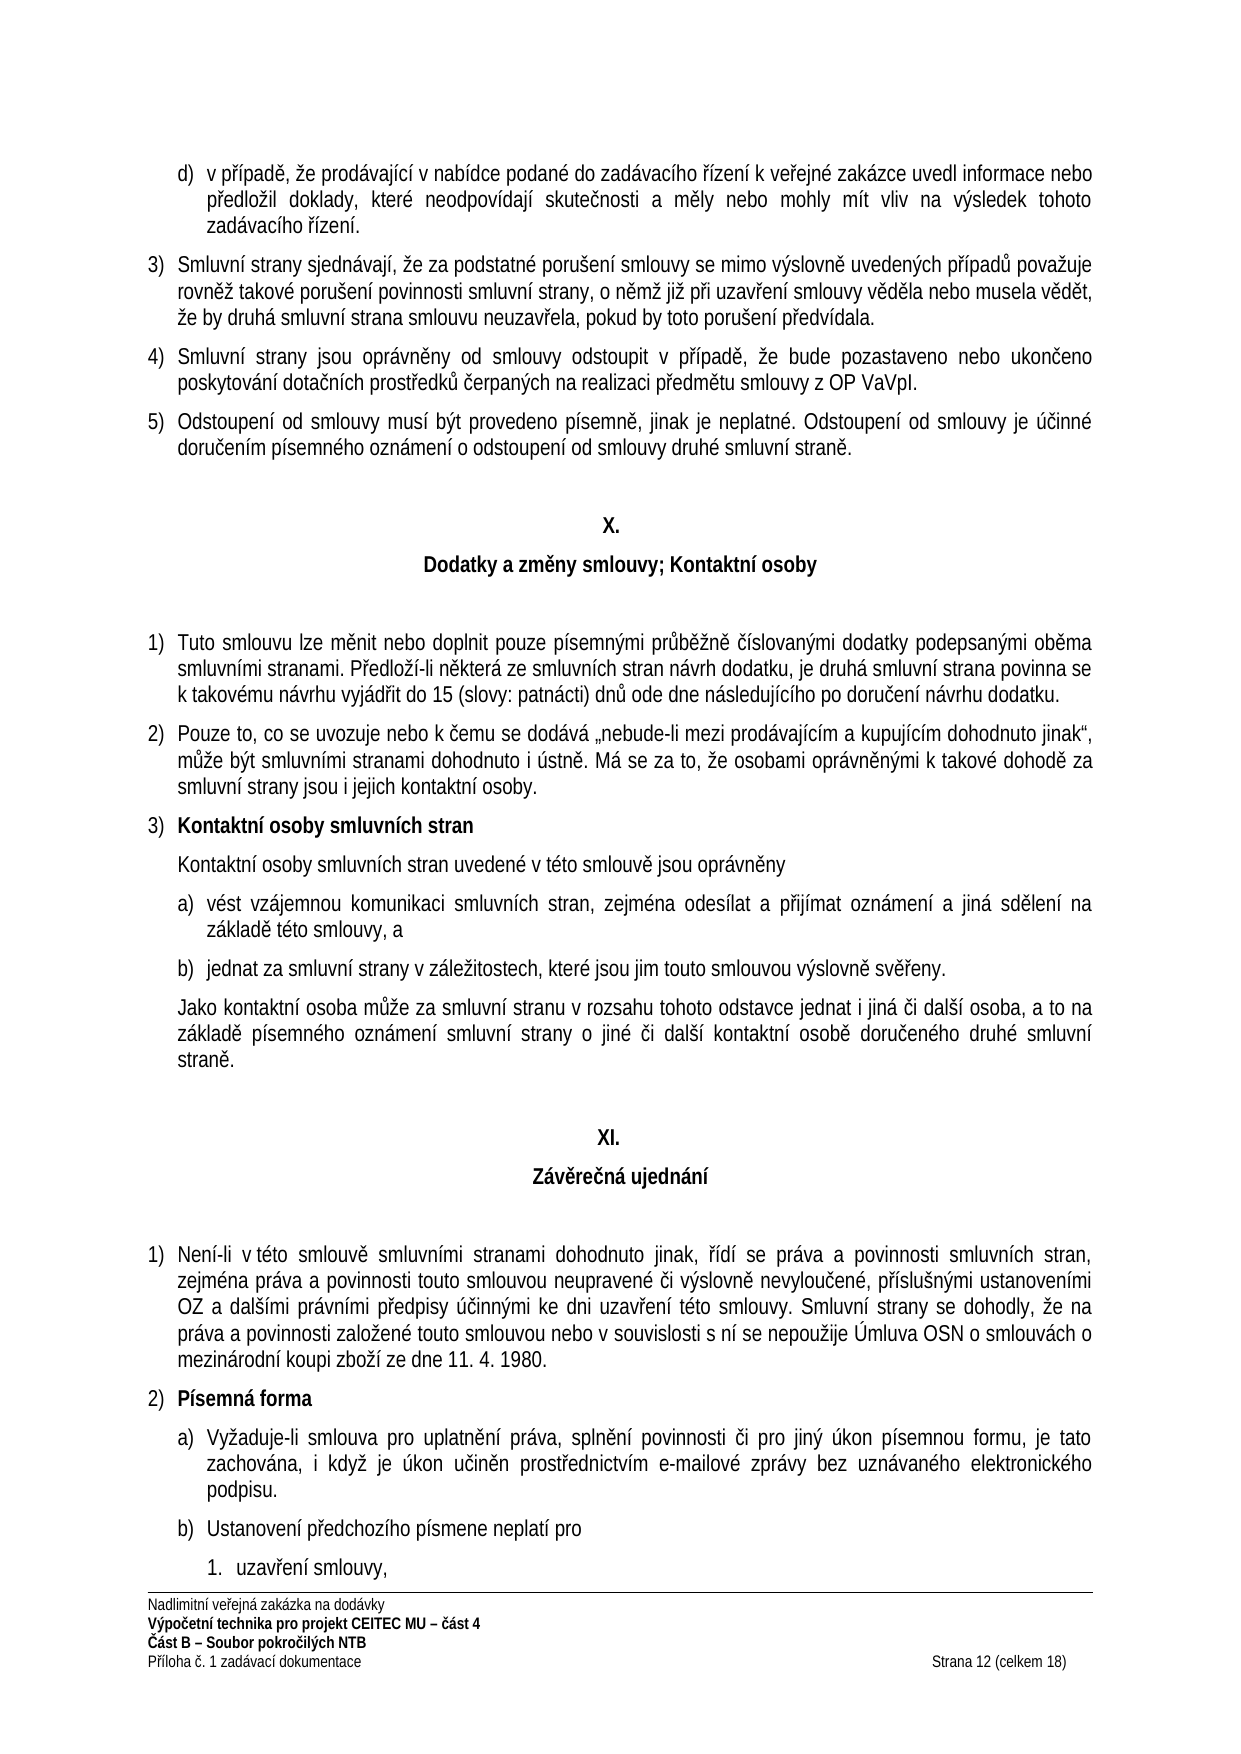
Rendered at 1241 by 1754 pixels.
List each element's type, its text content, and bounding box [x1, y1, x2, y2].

text Kontaktní osoby smluvních stran uvedené v této smlouvě jsou oprávněny [177, 851, 1093, 877]
list Písemná forma [148, 1385, 1093, 1411]
list Odstoupení od smlouvy musí být provedeno písemně, jinak je neplatné. Odstoupení od smlouvy je účinné doručením písemného oznámení o odstoupení od smlouvy druhé smluvní straně. [148, 408, 1093, 461]
list Smluvní strany sjednávají, že za podstatné porušení smlouvy se mimo výslovně uvedených případů považuje rovněž takové porušení povinnosti smluvní strany, o němž již při uzavření smlouvy věděla nebo musela vědět, že by druhá smluvní strana smlouvu neuzavřela, pokud by toto porušení předvídala. [148, 251, 1093, 330]
list Kontaktní osoby smluvních stran [148, 812, 1093, 838]
list v případě, že prodávající v nabídce podané do zadávacího řízení k veřejné zakázce uvedl informace nebo předložil doklady, které neodpovídají skutečnosti a měly nebo mohly mít vliv na výsledek tohoto zadávacího řízení. [177, 160, 1093, 239]
list Tuto smlouvu lze měnit nebo doplnit pouze písemnými průběžně číslovanými dodatky podepsanými oběma smluvními stranami. Předloží-li některá ze smluvních stran návrh dodatku, je druhá smluvní strana povinna se k takovému návrhu vyjádřit do 15 (slovy: patnácti) dnů ode dne následujícího po doručení návrhu dodatku. [148, 629, 1093, 708]
list vést vzájemnou komunikaci smluvních stran, zejména odesílat a přijímat oznámení a jiná sdělení na základě této smlouvy, a [177, 889, 1093, 942]
list Pouze to, co se uvozuje nebo k čemu se dodává „nebude-li mezi prodávajícím a kupujícím dohodnuto jinak“, může být smluvními stranami dohodnuto i ústně. Má se za to, že osobami oprávněnými k takové dohodě za smluvní strany jsou i jejich kontaktní osoby. [148, 720, 1093, 799]
list Není-li v této smlouvě smluvními stranami dohodnuto jinak, řídí se práva a povinnosti smluvních stran, zejména práva a povinnosti touto smlouvou neupravené či výslovně nevyloučené, příslušnými ustanoveními OZ a dalšími právními předpisy účinnými ke dni uzavření této smlouvy. Smluvní strany se dohodly, že na práva a povinnosti založené touto smlouvou nebo v souvislosti s ní se nepoužije Úmluva OSN o smlouvách o mezinárodní koupi zboží ze dne 11. 4. 1980. [148, 1241, 1093, 1372]
text Jako kontaktní osoba může za smluvní stranu v rozsahu tohoto odstavce jednat i jiná či další osoba, a to na základě písemného oznámení smluvní strany o jiné či další kontaktní osobě doručeného druhé smluvní straně. [177, 993, 1093, 1073]
text Závěrečná ujednání [148, 1163, 1093, 1189]
list uzavření smlouvy, [207, 1554, 1093, 1580]
text Dodatky a změny smlouvy; Kontaktní osoby [148, 551, 1093, 577]
list Smluvní strany jsou oprávněny od smlouvy odstoupit v případě, že bude pozastaveno nebo ukončeno poskytování dotačních prostředků čerpaných na realizaci předmětu smlouvy z OP VaVpI. [148, 343, 1093, 396]
list jednat za smluvní strany v záležitostech, které jsou jim touto smlouvou výslovně svěřeny. [177, 955, 1093, 981]
list Ustanovení předchozího písmene neplatí pro [177, 1515, 1093, 1542]
list Vyžaduje-li smlouva pro uplatnění práva, splnění povinnosti či pro jiný úkon písemnou formu, je tato zachována, i když je úkon učiněn prostřednictvím e-mailové zprávy bez uznávaného elektronického podpisu. [177, 1424, 1093, 1503]
